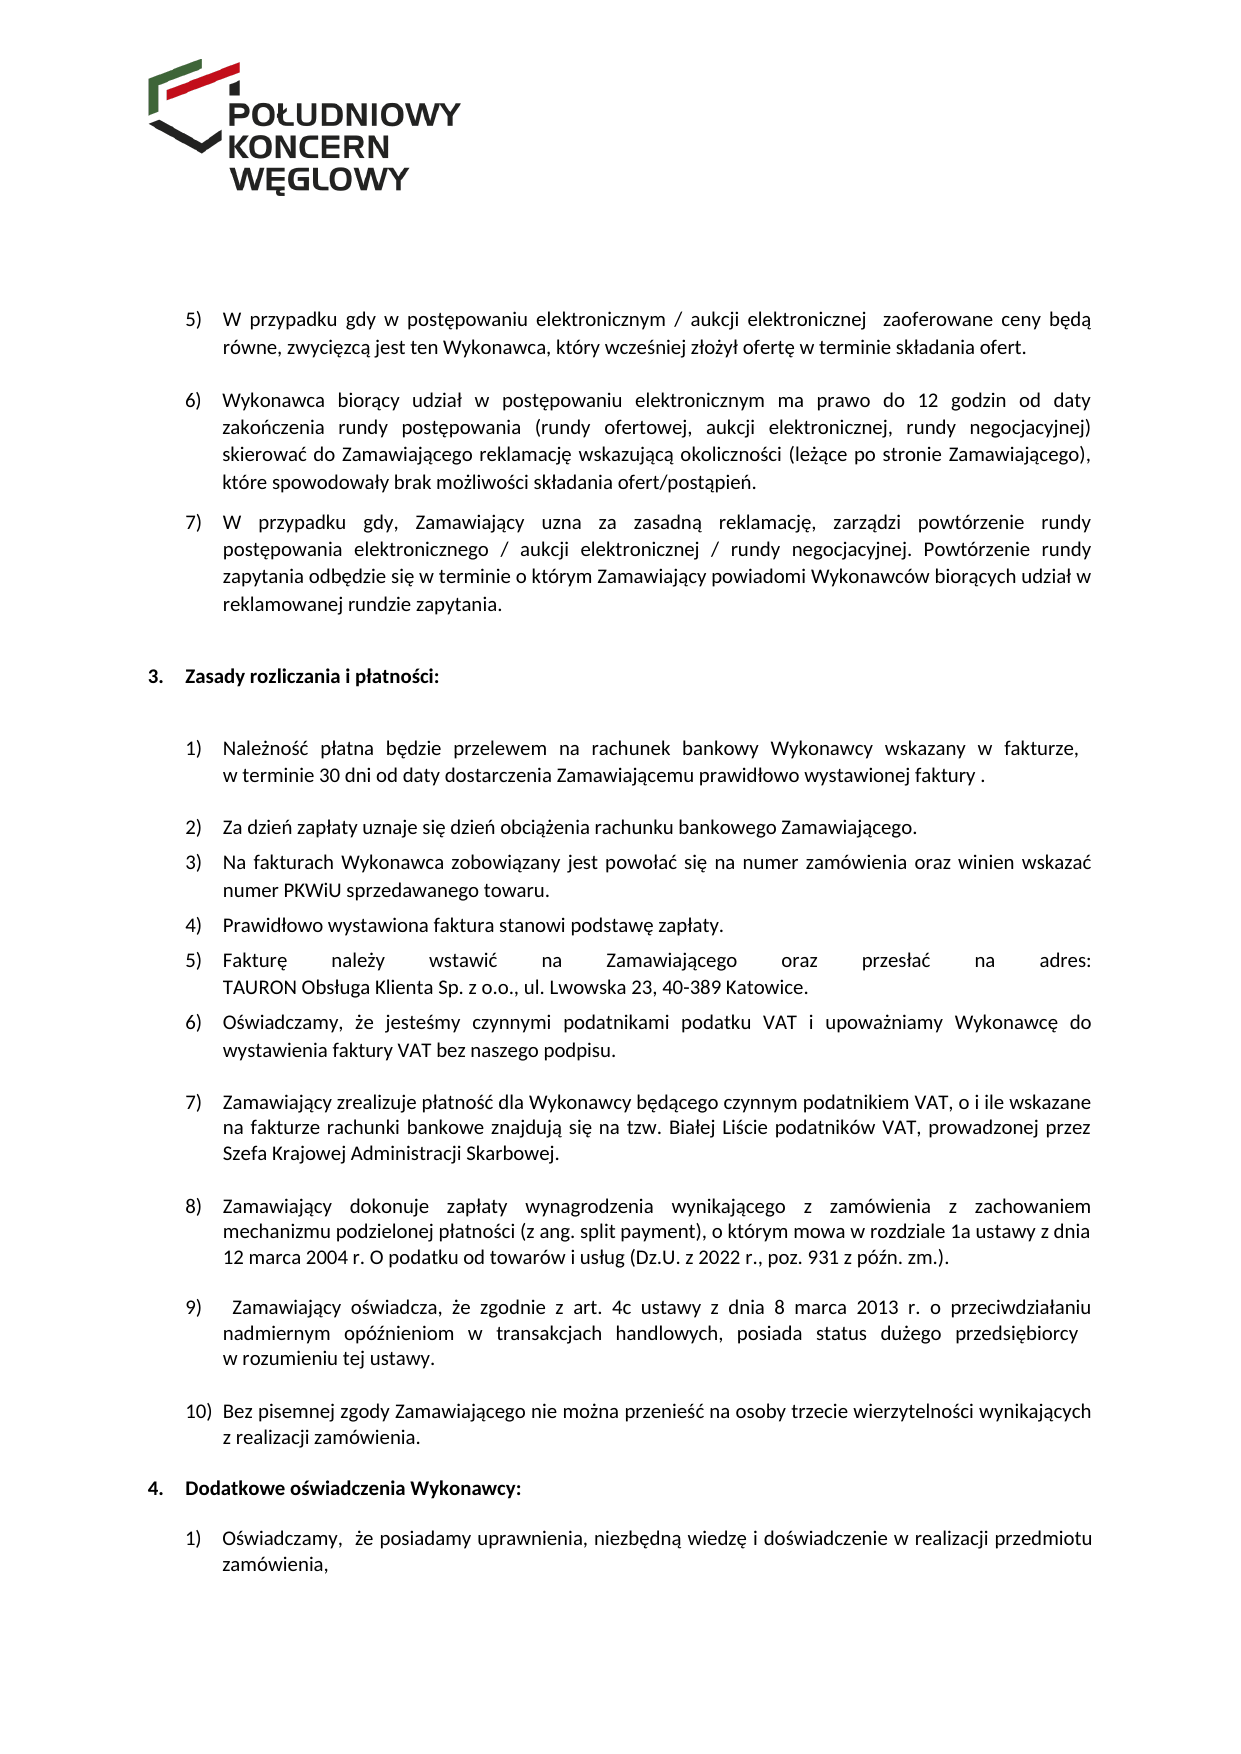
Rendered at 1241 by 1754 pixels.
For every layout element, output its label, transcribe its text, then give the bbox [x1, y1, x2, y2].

list Zamawiający zrealizuje płatność dla Wykonawcy będącego czynnym podatnikiem VAT, o i ile wskazane na fakturze rachunki bankowe znajdują się na tzw. Białej Liście podatników VAT, prowadzonej przez Szefa Krajowej Administracji Skarbowej. [185, 1089, 1093, 1165]
list Oświadczamy, że jesteśmy czynnymi podatnikami podatku VAT i upoważniamy Wykonawcę do wystawienia faktury VAT bez naszego podpisu. [185, 1009, 1093, 1062]
list Dodatkowe oświadczenia Wykonawcy: [148, 1475, 1093, 1500]
list Należność płatna będzie przelewem na rachunek bankowy Wykonawcy wskazany w fakturze, w terminie 30 dni od daty dostarczenia Zamawiającemu prawidłowo wystawionej faktury . [185, 735, 1093, 788]
list Bez pisemnej zgody Zamawiającego nie można przenieść na osoby trzecie wierzytelności wynikających z realizacji zamówienia. [185, 1398, 1093, 1449]
list W przypadku gdy, Zamawiający uzna za zasadną reklamację, zarządzi powtórzenie rundy postępowania elektronicznego / aukcji elektronicznej / rundy negocjacyjnej. Powtórzenie rundy zapytania odbędzie się w terminie o którym Zamawiający powiadomi Wykonawców biorących udział w reklamowanej rundzie zapytania. [185, 509, 1093, 616]
list Na fakturach Wykonawca zobowiązany jest powołać się na numer zamówienia oraz winien wskazać numer PKWiU sprzedawanego towaru. [185, 849, 1093, 902]
list Fakturę należy wstawić na Zamawiającego oraz przesłać na adres: TAURON Obsługa Klienta Sp. z o.o., ul. Lwowska 23, 40-389 Katowice. [185, 947, 1093, 1000]
list Zamawiający oświadcza, że zgodnie z art. 4c ustawy z dnia 8 marca 2013 r. o przeciwdziałaniu nadmiernym opóźnieniom w transakcjach handlowych, posiada status dużego przedsiębiorcy w rozumieniu tej ustawy. [185, 1294, 1093, 1371]
list Za dzień zapłaty uznaje się dzień obciążenia rachunku bankowego Zamawiającego. [185, 814, 1093, 840]
list Wykonawca biorący udział w postępowaniu elektronicznym ma prawo do 12 godzin od daty zakończenia rundy postępowania (rundy ofertowej, aukcji elektronicznej, rundy negocjacyjnej) skierować do Zamawiającego reklamację wskazującą okoliczności (leżące po stronie Zamawiającego), które spowodowały brak możliwości składania ofert/postąpień. [185, 387, 1093, 494]
list W przypadku gdy w postępowaniu elektronicznym / aukcji elektronicznej zaoferowane ceny będą równe, zwycięzcą jest ten Wykonawca, który wcześniej złożył ofertę w terminie składania ofert. [185, 307, 1093, 359]
list Oświadczamy, że posiadamy uprawnienia, niezbędną wiedzę i doświadczenie w realizacji przedmiotu zamówienia, [185, 1526, 1093, 1576]
list Prawidłowo wystawiona faktura stanowi podstawę zapłaty. [185, 912, 1093, 937]
picture [147, 59, 462, 196]
list Zamawiający dokonuje zapłaty wynagrodzenia wynikającego z zamówienia z zachowaniem mechanizmu podzielonej płatności (z ang. split payment), o którym mowa w rozdziale 1a ustawy z dnia 12 marca 2004 r. O podatku od towarów i usług (Dz.U. z 2022 r., poz. 931 z późn. zm.). [185, 1193, 1093, 1269]
list Zasady rozliczania i płatności: [148, 663, 1093, 689]
